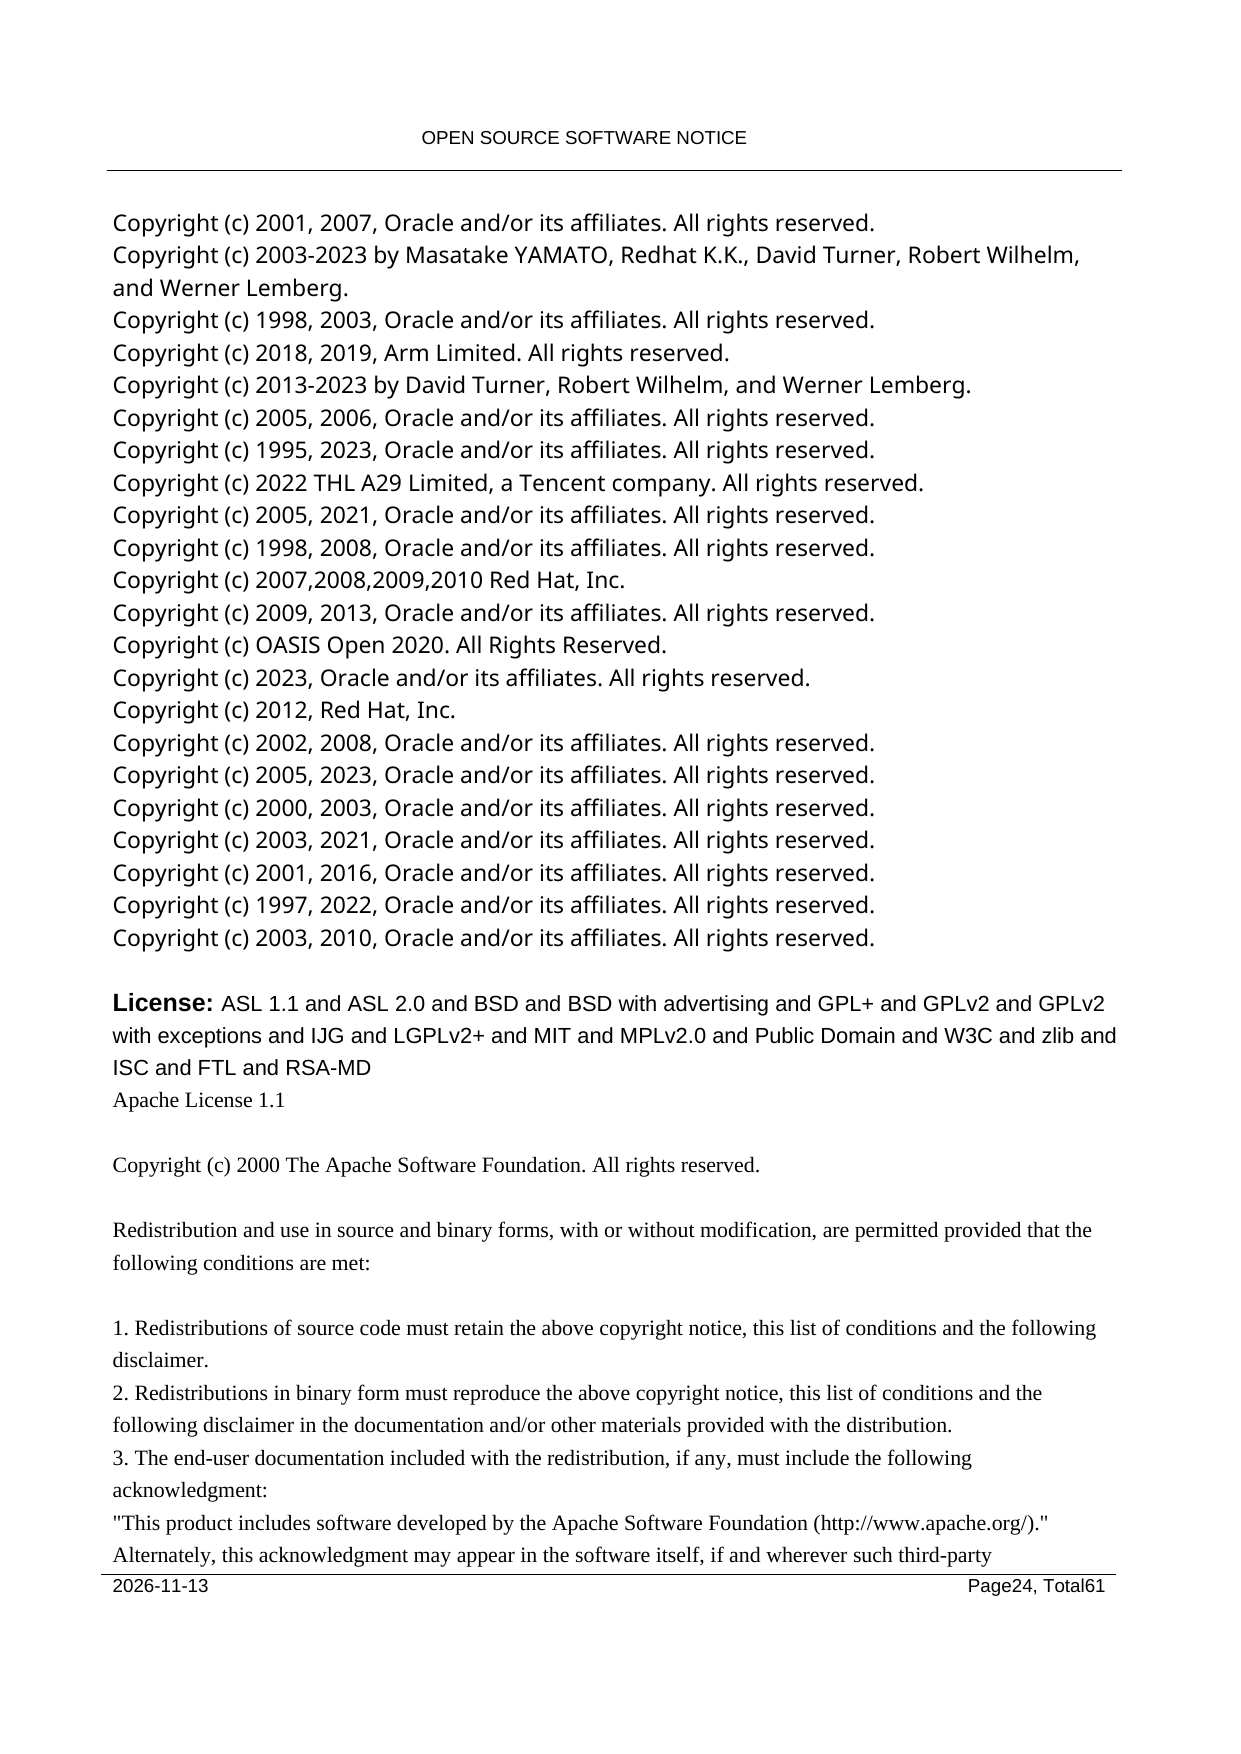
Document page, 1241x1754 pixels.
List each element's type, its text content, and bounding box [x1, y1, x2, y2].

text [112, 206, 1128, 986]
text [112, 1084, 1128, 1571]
text License: ASL 1.1 and ASL 2.0 and BSD and BSD with advertising and GPL+ and GPLv2 and GPLv2 with exceptions and IJG and LGPLv2+ and MIT and MPLv2.0 and Public Domain and W3C and zlib and ISC and FTL and RSA-MD [112, 986, 1128, 1084]
